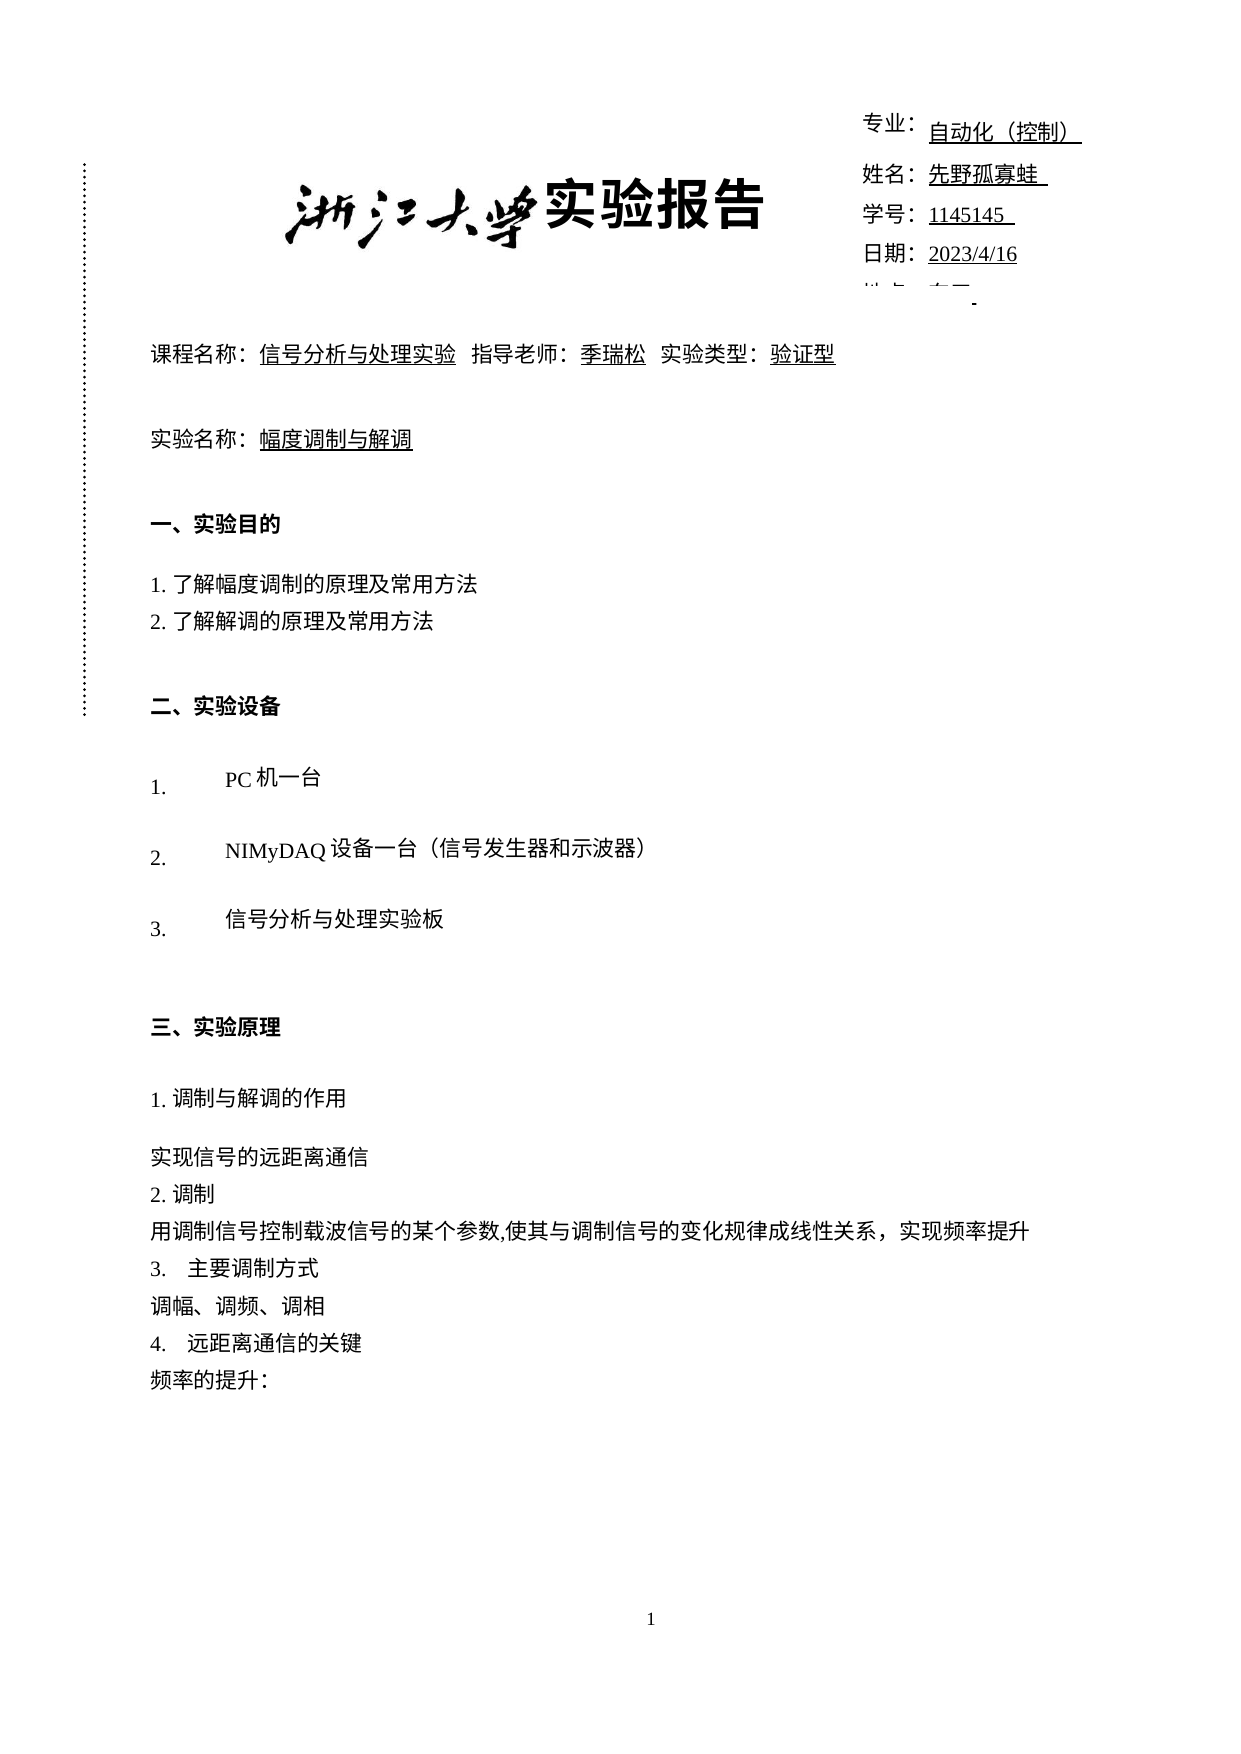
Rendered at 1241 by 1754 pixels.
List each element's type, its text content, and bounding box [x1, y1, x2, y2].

text 实现信号的远距离通信 [150, 1139, 1152, 1172]
text 调幅、调频、调相 [150, 1288, 1152, 1321]
text 1. 调制与解调的作用 [150, 1068, 1152, 1133]
text 2. 了解解调的原理及常用方法 [150, 603, 1152, 636]
list 信号分析与处理实验板 [150, 890, 1152, 955]
text 课程名称：信号分析与处理实验 指导老师：季瑞松 实验类型：验证型 [150, 324, 1152, 389]
text 1. 了解幅度调制的原理及常用方法 [150, 566, 1152, 599]
list 一、实验目的 [150, 495, 1152, 560]
list 主要调制方式 [150, 1251, 1152, 1283]
text 2. 调制 [150, 1177, 1152, 1209]
list NIMyDAQ设备一台（信号发生器和示波器） [150, 819, 1152, 884]
list PC机一台 [150, 748, 1152, 813]
list 远距离通信的关键 [150, 1325, 1152, 1358]
text 实验报告 [237, 162, 847, 292]
text 频率的提升： [150, 1363, 1152, 1395]
list 二、实验设备 [150, 677, 1152, 742]
text 用调制信号控制载波信号的某个参数,使其与调制信号的变化规律成线性关系，实现频率提升 [150, 1214, 1152, 1246]
text 实验名称：幅度调制与解调 [150, 410, 1152, 475]
picture [281, 180, 544, 253]
text 三、实验原理 [150, 997, 1152, 1062]
